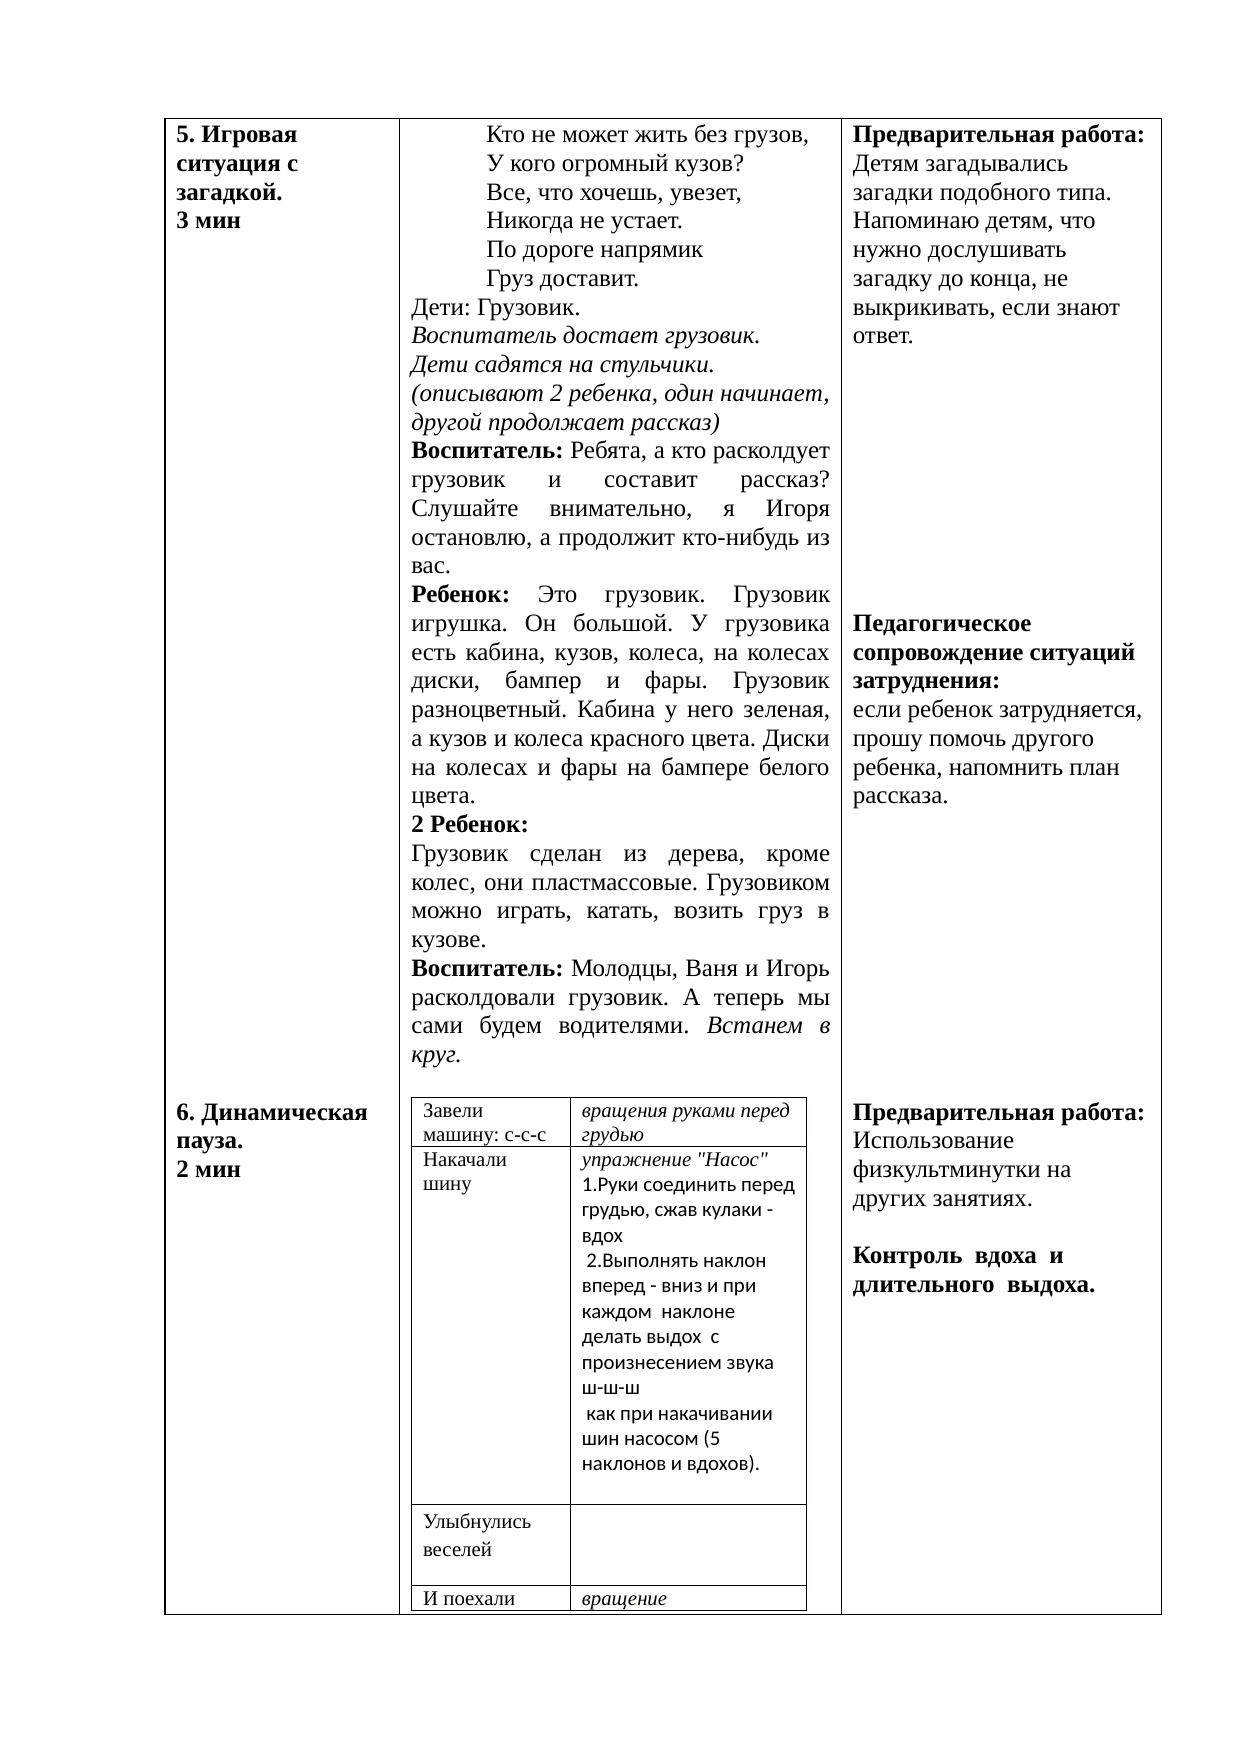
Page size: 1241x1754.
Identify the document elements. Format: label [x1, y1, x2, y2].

table_cell [400, 119, 841, 1614]
table_cell [842, 119, 1161, 1614]
table_cell [166, 119, 399, 1614]
